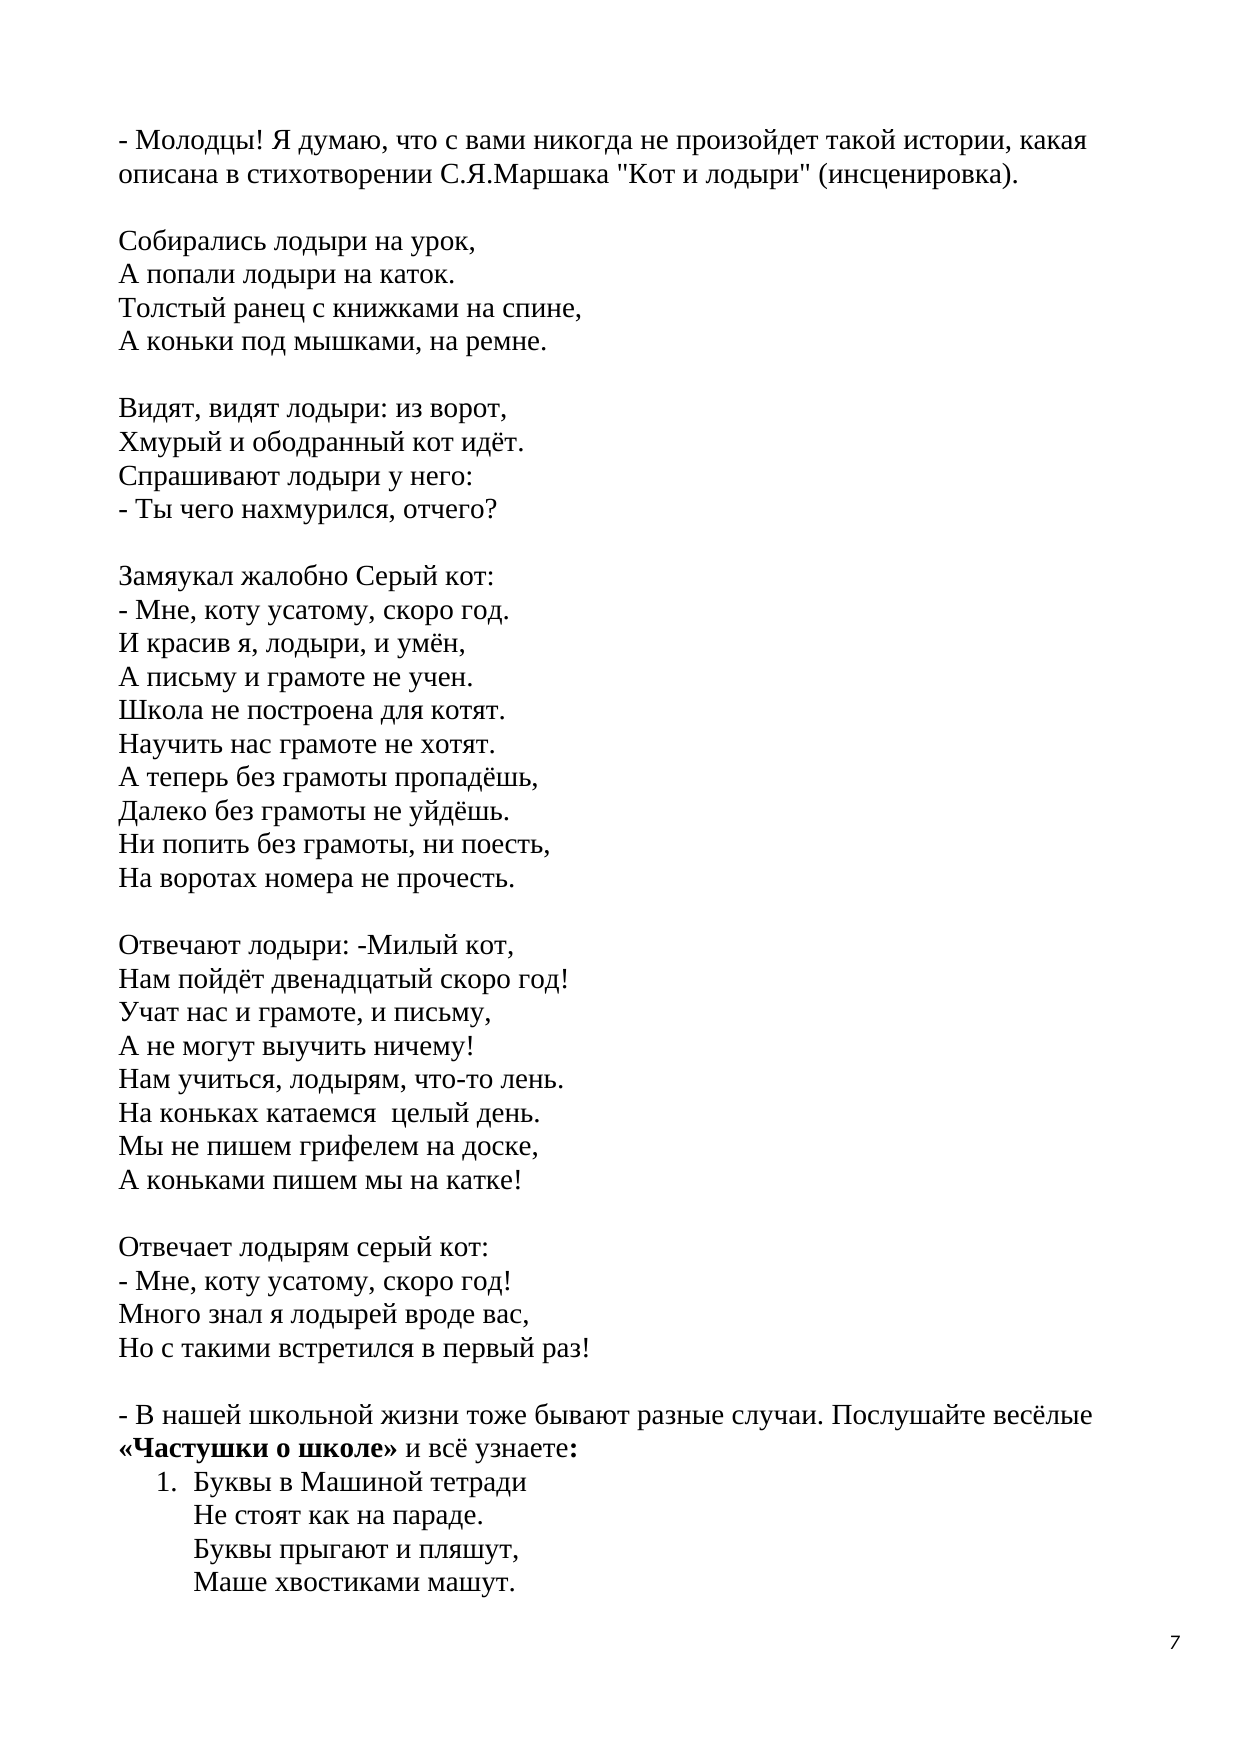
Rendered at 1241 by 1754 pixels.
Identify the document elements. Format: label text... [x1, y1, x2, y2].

text Далеко без грамоты не уйдёшь. [118, 793, 1181, 827]
text Мы не пишем грифелем на доске, [118, 1128, 1181, 1162]
text А коньки под мышками, на ремне. [118, 323, 1181, 357]
text Ни попить без грамоты, ни поесть, [118, 827, 1181, 860]
text Замяукал жалобно Серый кот: [118, 558, 1181, 592]
text Спрашивают лодыри у него: [118, 458, 1181, 491]
text - В нашей школьной жизни тоже бывают разные случаи. Послушайте весёлые «Частушки о школе» и всё узнаете: [118, 1397, 1181, 1464]
text А коньками пишем мы на катке! [118, 1162, 1181, 1196]
text - Молодцы! Я думаю, что с вами никогда не произойдет такой истории, какая описана в стихотворении С.Я.Маршака "Кот и лодыри" (инсценировка). [118, 122, 1181, 189]
text Школа не построена для котят. [118, 692, 1181, 726]
text На воротах номера не прочесть. [118, 860, 1181, 894]
text Хмурый и ободранный кот идёт. [118, 424, 1181, 458]
text Собирались лодыри на урок, [118, 223, 1181, 256]
text А письму и грамоте не учен. [118, 659, 1181, 692]
text Отвечают лодыри: -Милый кот, [118, 927, 1181, 961]
text Научить нас грамоте не хотят. [118, 726, 1181, 759]
text Толстый ранец с книжками на спине, [118, 290, 1181, 323]
text А попали лодыри на каток. [118, 256, 1181, 290]
list Буквы прыгают и пляшут, [193, 1531, 1181, 1564]
text - Ты чего нахмурился, отчего? [118, 491, 1181, 525]
text Отвечает лодырям серый кот: [118, 1229, 1181, 1263]
text - Мне, коту усатому, скоро год. [118, 592, 1181, 625]
list Буквы в Машиной тетради [156, 1464, 1181, 1497]
text А теперь без грамоты пропадёшь, [118, 759, 1181, 793]
list Не стоят как на параде. [193, 1497, 1181, 1531]
text И красив я, лодыри, и умён, [118, 625, 1181, 659]
text Учат нас и грамоте, и письму, [118, 994, 1181, 1028]
text Нам учиться, лодырям, что-то лень. [118, 1061, 1181, 1095]
text Видят, видят лодыри: из ворот, [118, 391, 1181, 424]
text Много знал я лодырей вроде вас, [118, 1296, 1181, 1330]
text А не могут выучить ничему! [118, 1028, 1181, 1061]
text Но с такими встретился в первый раз! [118, 1330, 1181, 1363]
text - Мне, коту усатому, скоро год! [118, 1263, 1181, 1296]
text Нам пойдёт двенадцатый скоро год! [118, 961, 1181, 994]
list Маше хвостиками машут. [193, 1564, 1181, 1598]
text На коньках катаемся целый день. [118, 1095, 1181, 1128]
